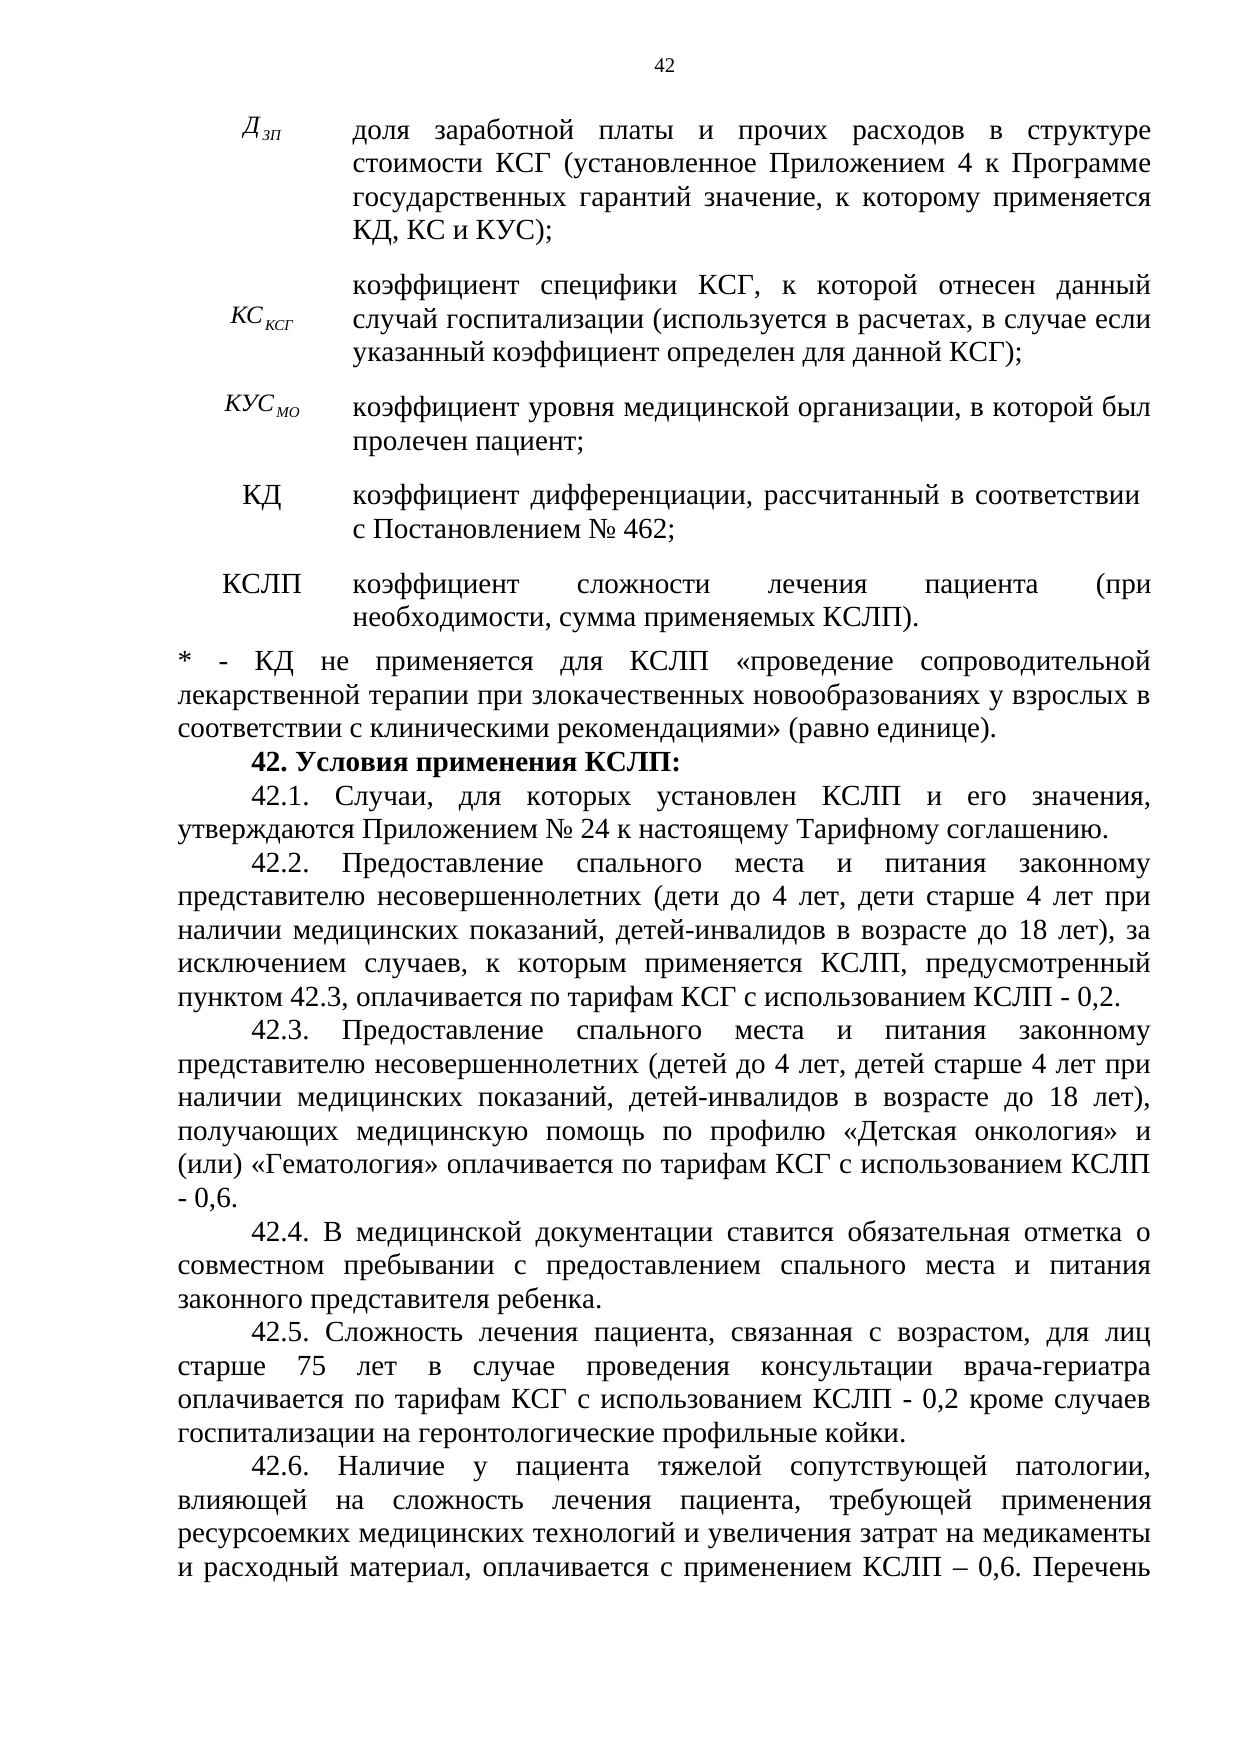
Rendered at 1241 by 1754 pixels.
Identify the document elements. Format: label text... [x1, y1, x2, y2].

text 42.4. В медицинской документации ставится обязательная отметка о совместном пребывании с предоставлением спального места и питания законного представителя ребенка. [177, 1214, 1152, 1314]
table_cell доля заработной платы и прочих расходов в структуре стоимости КСГ (установленное Приложением 4 к Программе государственных гарантий значение, к которому применяется КД, КС и КУС); [346, 101, 1158, 257]
table_cell [177, 379, 346, 467]
text 42. Условия применения КСЛП: [177, 744, 1152, 778]
text 42.5. Сложность лечения пациента, связанная с возрастом, для лиц старше 75 лет в случае проведения консультации врача-гериатра оплачивается по тарифам КСГ с использованием КСЛП - 0,2 кроме случаев госпитализации на геронтологические профильные койки. [177, 1314, 1152, 1448]
text * - КД не применяется для КСЛП «проведение сопроводительной лекарственной терапии при злокачественных новообразованиях у взрослых в соответствии с клиническими рекомендациями» (равно единице). [177, 643, 1152, 744]
table_cell коэффициент сложности лечения пациента (при необходимости, сумма применяемых КСЛП). [346, 555, 1158, 643]
text 42.3. Предоставление спального места и питания законному представителю несовершеннолетних (детей до 4 лет, детей старше 4 лет при наличии медицинских показаний, детей-инвалидов в возрасте до 18 лет), получающих медицинскую помощь по профилю «Детская онкология» и (или) «Гематология» оплачивается по тарифам КСГ с использованием КСЛП - 0,6. [177, 1012, 1152, 1214]
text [177, 1448, 1152, 1583]
table_cell КД [177, 467, 346, 555]
table_cell коэффициент специфики КСГ, к которой отнесен данный случай госпитализации (используется в расчетах, в случае если указанный коэффициент определен для данной КСГ); [346, 257, 1158, 378]
text 42.1. Случаи, для которых установлен КСЛП и его значения, утверждаются Приложением № 24 к настоящему Тарифному соглашению. [177, 778, 1152, 845]
table_cell коэффициент дифференциации, рассчитанный в соответствии с Постановлением № 462; [346, 467, 1158, 555]
table_cell [177, 101, 346, 257]
text 42.2. Предоставление спального места и питания законному представителю несовершеннолетних (дети до 4 лет, дети старше 4 лет при наличии медицинских показаний, детей-инвалидов в возрасте до 18 лет), за исключением случаев, к которым применяется КСЛП, предусмотренный пунктом 42.3, оплачивается по тарифам КСГ с использованием КСЛП - 0,2. [177, 845, 1152, 1012]
table_cell коэффициент уровня медицинской организации, в которой был пролечен пациент; [346, 379, 1158, 467]
table_cell КСЛП [177, 555, 346, 643]
table_cell [177, 257, 346, 378]
